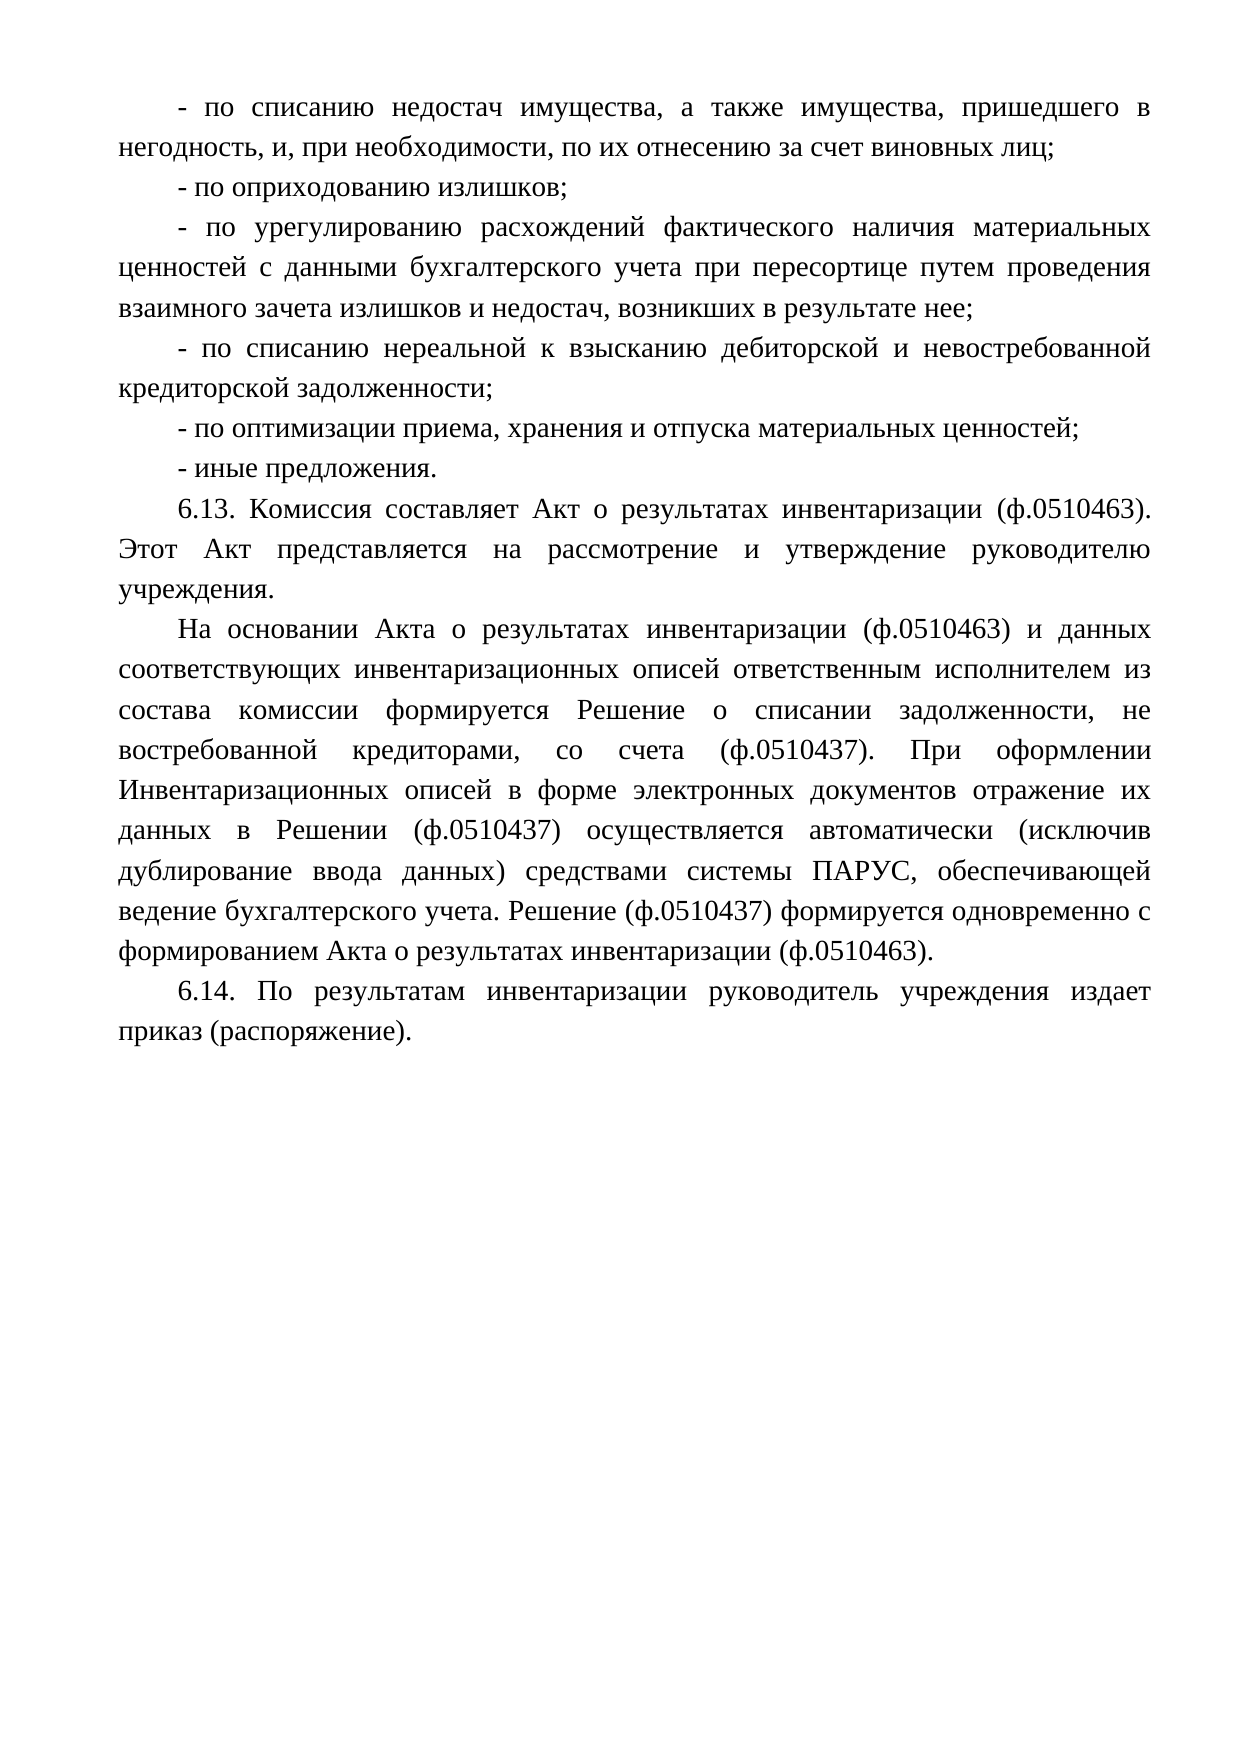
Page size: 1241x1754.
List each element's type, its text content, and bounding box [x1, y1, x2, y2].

text - по оприходованию излишков; [118, 169, 1152, 203]
text - по оптимизации приема, хранения и отпуска материальных ценностей; [118, 410, 1152, 444]
text - по списанию нереальной к взысканию дебиторской и невостребованной кредиторской задолженности; [118, 330, 1152, 404]
text 6.13. Комиссия составляет Акт о результатах инвентаризации (ф.0510463). Этот Акт представляется на рассмотрение и утверждение руководителю учреждения. [118, 491, 1152, 605]
text На основании Акта о результатах инвентаризации (ф.0510463) и данных соответствующих инвентаризационных описей ответственным исполнителем из состава комиссии формируется Решение о списании задолженности, не востребованной кредиторами, со счета (ф.0510437). При оформлении Инвентаризационных описей в форме электронных документов отражение их данных в Решении (ф.0510437) осуществляется автоматически (исключив дублирование ввода данных) средствами системы ПАРУС, обеспечивающей ведение бухгалтерского учета. Решение (ф.0510437) формируется одновременно с формированием Акта о результатах инвентаризации (ф.0510463). [118, 611, 1152, 967]
text - по списанию недостач имущества, а также имущества, пришедшего в негодность, и, при необходимости, по их отнесению за счет виновных лиц; [118, 89, 1152, 162]
text - по урегулированию расхождений фактического наличия материальных ценностей с данными бухгалтерского учета при пересортице путем проведения взаимного зачета излишков и недостач, возникших в результате нее; [118, 209, 1152, 323]
text 6.14. По результатам инвентаризации руководитель учреждения издает приказ (распоряжение). [118, 973, 1152, 1047]
text - иные предложения. [118, 451, 1152, 484]
